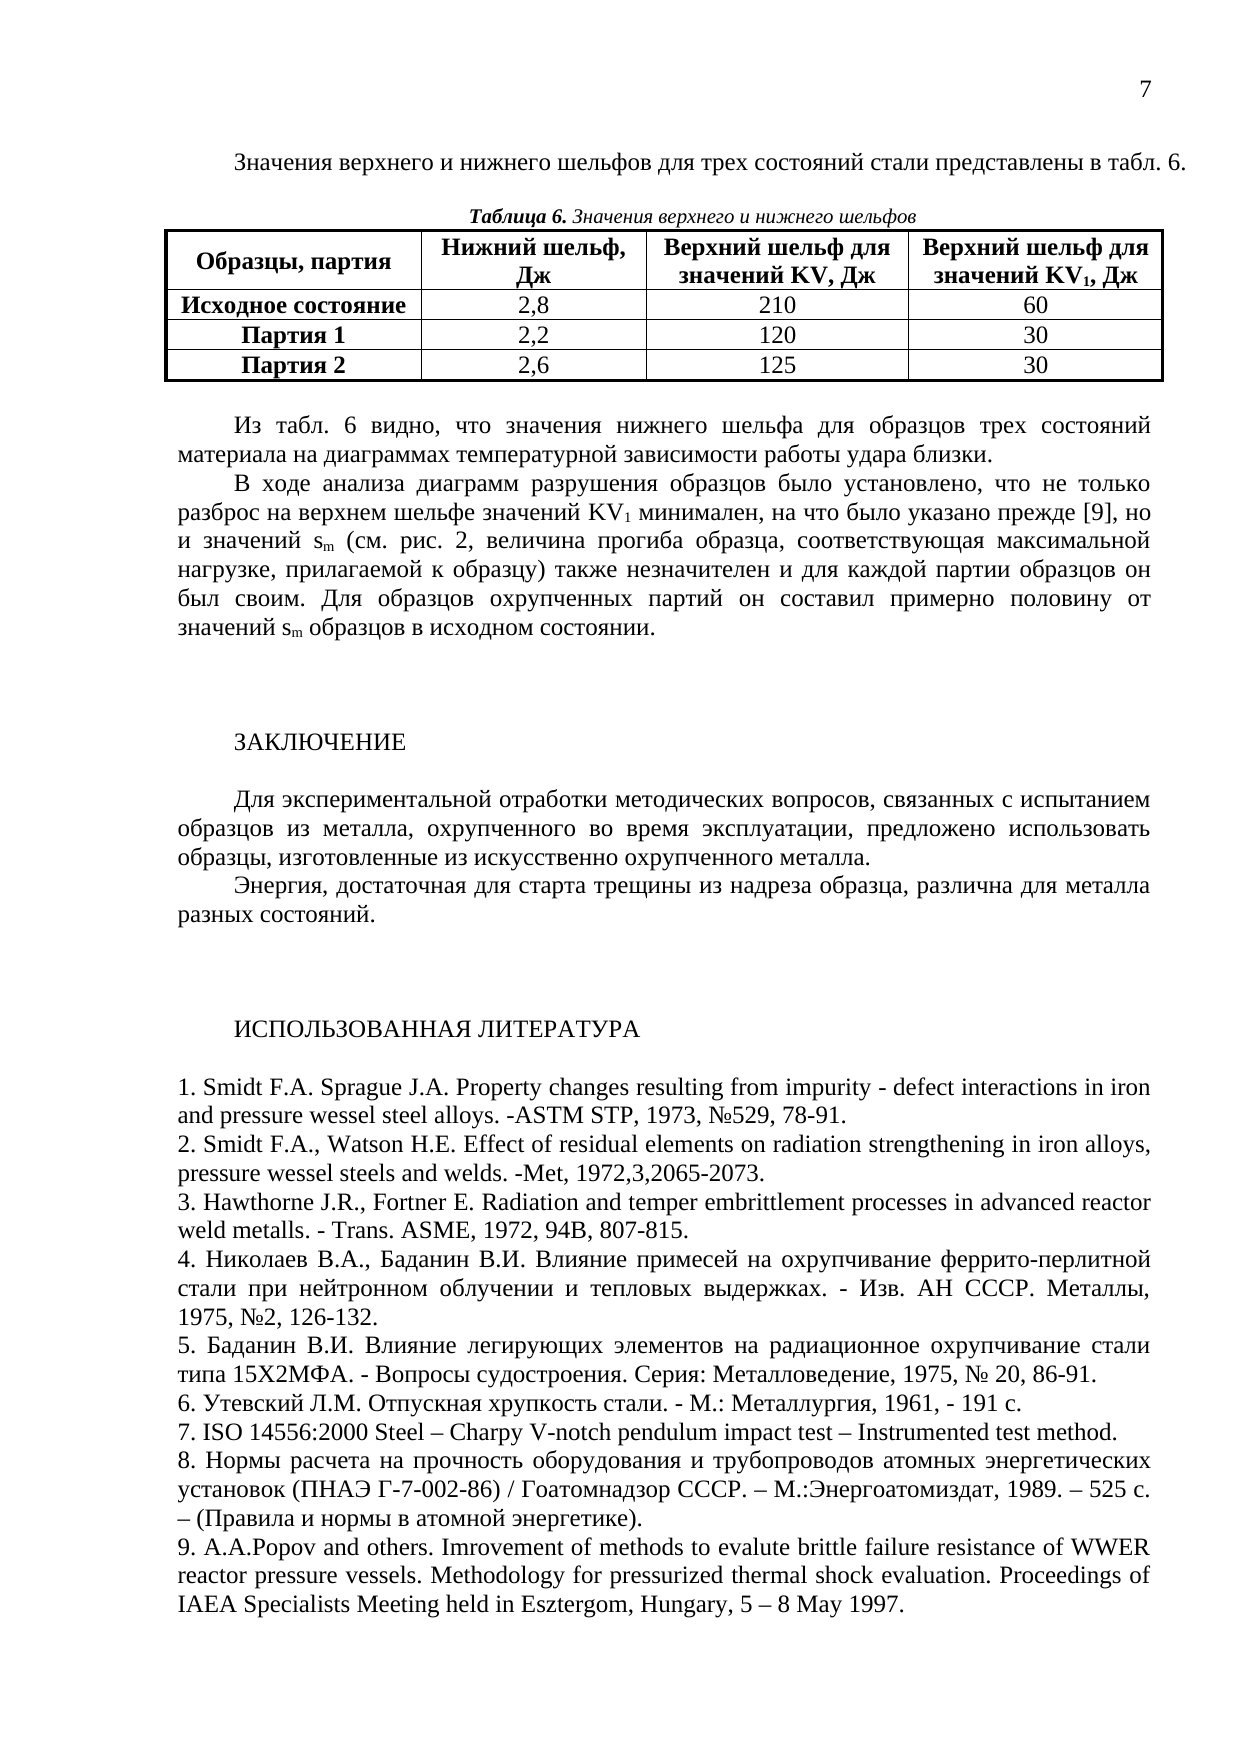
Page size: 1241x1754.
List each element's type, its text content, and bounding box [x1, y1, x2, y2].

text Таблица 6. Значения верхнего и нижнего шельфов [177, 204, 1152, 228]
text Для экспериментальной отработки методических вопросов, связанных с испытанием образцов из металла, охрупченного во время эксплуатации, предложено использовать образцы, изготовленные из искусственно охрупченного металла. [177, 784, 1152, 870]
table_header Нижний шельф, Дж [422, 232, 646, 289]
text ЗАКЛЮЧЕНИЕ [177, 727, 1152, 755]
text Значения верхнего и нижнего шельфов для трех состояний стали представлены в табл. 6. [177, 147, 1190, 176]
table_cell 210 [647, 290, 908, 319]
text 4. Николаев В.А., Баданин В.И. Влияние примесей на охрупчивание феррито-перлитной стали при нейтронном облучении и тепловых выдержках. - Изв. АН СССР. Металлы, 1975, №2, 126-132. [177, 1244, 1152, 1330]
table_cell Партия 2 [168, 350, 421, 378]
table_cell 30 [909, 350, 1161, 378]
text ИСПОЛЬЗОВАННАЯ ЛИТЕРАТУРА [177, 1014, 1152, 1043]
text 1. Smidt F.A. Sprague J.A. Property changes resulting from impurity - defect interactions in iron and pressure wessel steel alloys. -ASTM STP, 1973, №529, 78-91. [177, 1072, 1152, 1129]
text 7. ISO 14556:2000 Steel – Charpy V-notch pendulum impact test – Instrumented test method. [177, 1417, 1152, 1445]
text 2. Smidt F.A., Watson H.E. Effect of residual elements on radiation strengthening in iron alloys, pressure wessel steels and welds. -Met, 1972,3,2065-2073. [177, 1129, 1152, 1187]
table_cell 125 [647, 350, 908, 378]
table_cell 30 [909, 320, 1161, 349]
text В ходе анализа диаграмм разрушения образцов было установлено, что не только разброс на верхнем шельфе значений KV1 минимален, на что было указано прежде [9], но и значений sm (см. рис. 2, величина прогиба образца, соответствующая максимальной нагрузке, прилагаемой к образцу) также незначителен и для каждой партии образцов он был своим. Для образцов охрупченных партий он составил примерно половину от значений sm образцов в исходном состоянии. [177, 468, 1152, 640]
text 9. A.A.Popov and others. Imrovement of methods to evalute brittle failure resistance of WWER reactor pressure vessels. Methodology for pressurized thermal shock evaluation. Proceedings of IAEA Specialists Meeting held in Esztergom, Hungary, 5 – 8 May 1997. [177, 1532, 1152, 1618]
table_header Образцы, партия [168, 232, 421, 289]
text 3. Hawthorne J.R., Fortner E. Radiation and temper embrittlement processes in advanced reactor weld metalls. - Trans. ASME, 1972, 94B, 807-815. [177, 1187, 1152, 1244]
text Из табл. 6 видно, что значения нижнего шельфа для образцов трех состояний материала на диаграммах температурной зависимости работы удара близки. [177, 410, 1152, 468]
table_header Верхний шельф для значений KV1, Дж [909, 232, 1161, 289]
table_cell 2,6 [422, 350, 646, 378]
table_cell 120 [647, 320, 908, 349]
text Энергия, достаточная для старта трещины из надреза образца, различна для металла разных состояний. [177, 870, 1152, 928]
text 6. Утевский Л.М. Отпускная хрупкость стали. - М.: Металлургия, 1961, - 191 с. [177, 1388, 1152, 1417]
table_cell Исходное состояние [168, 290, 421, 319]
table_cell Партия 1 [168, 320, 421, 349]
table_cell 2,8 [422, 290, 646, 319]
text 8. Нормы расчета на прочность оборудования и трубопроводов атомных энергетических установок (ПНАЭ Г-7-002-86) / Гоатомнадзор СССР. – М.:Энергоатомиздат, 1989. – 525 с. – (Правила и нормы в атомной энергетике). [177, 1445, 1152, 1532]
table_cell 2,2 [422, 320, 646, 349]
text 5. Баданин В.И. Влияние легирующих элементов на радиационное охрупчивание стали типа 15Х2МФА. - Вопросы судостроения. Серия: Металловедение, 1975, № 20, 86-91. [177, 1330, 1152, 1388]
table_cell 60 [909, 290, 1161, 319]
table_header Верхний шельф для значений KV, Дж [647, 232, 908, 289]
